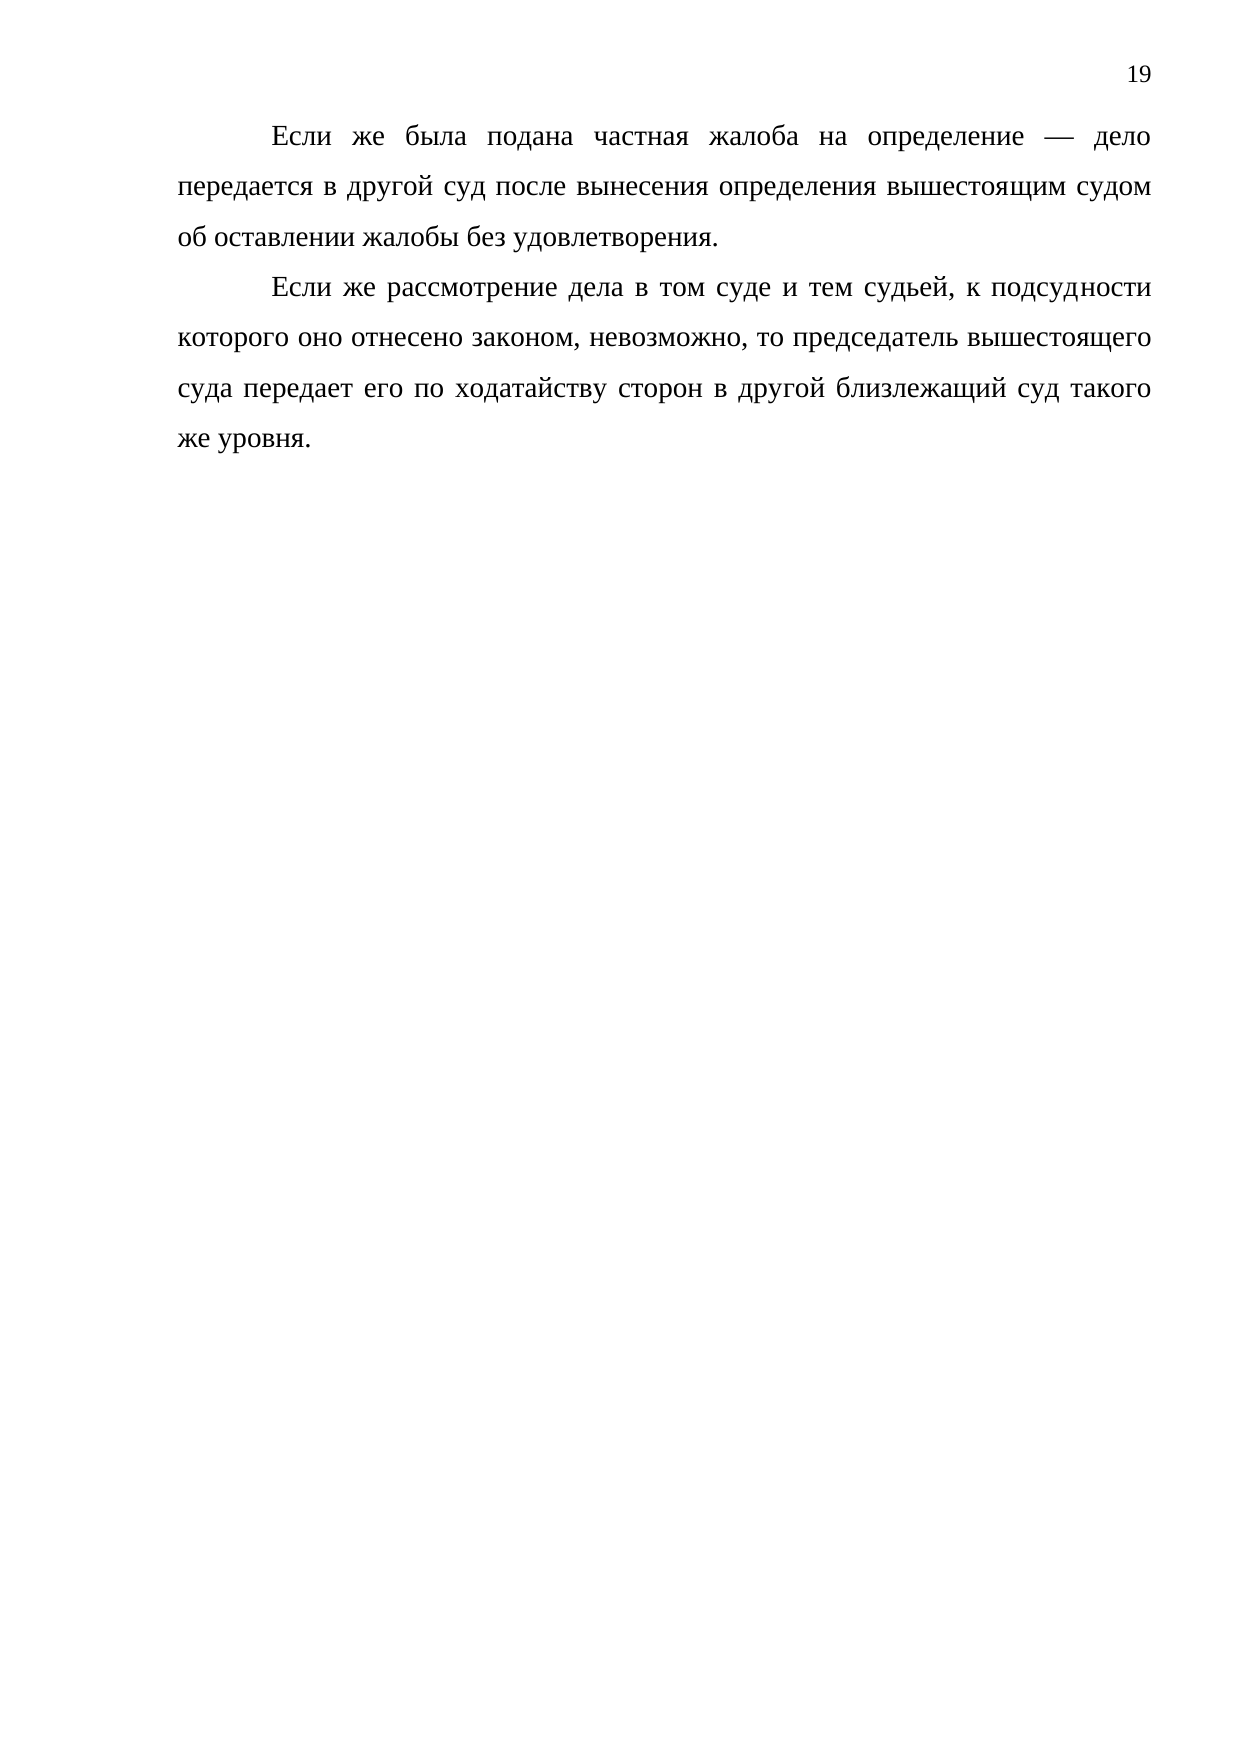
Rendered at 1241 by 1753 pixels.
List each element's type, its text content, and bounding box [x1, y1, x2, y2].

text Если же рассмотрение дела в том суде и тем судьей, к подсудности которого оно отнесено законом, невозможно, то председатель вышестоящего суда передает его по ходатайству сторон в другой близлежащий суд такого же уровня. [177, 269, 1152, 453]
text Если же была подана частная жалоба на определение — дело передается в другой суд после вынесения определения вышестоящим судом об оставлении жалобы без удовлетворения. [177, 118, 1152, 252]
